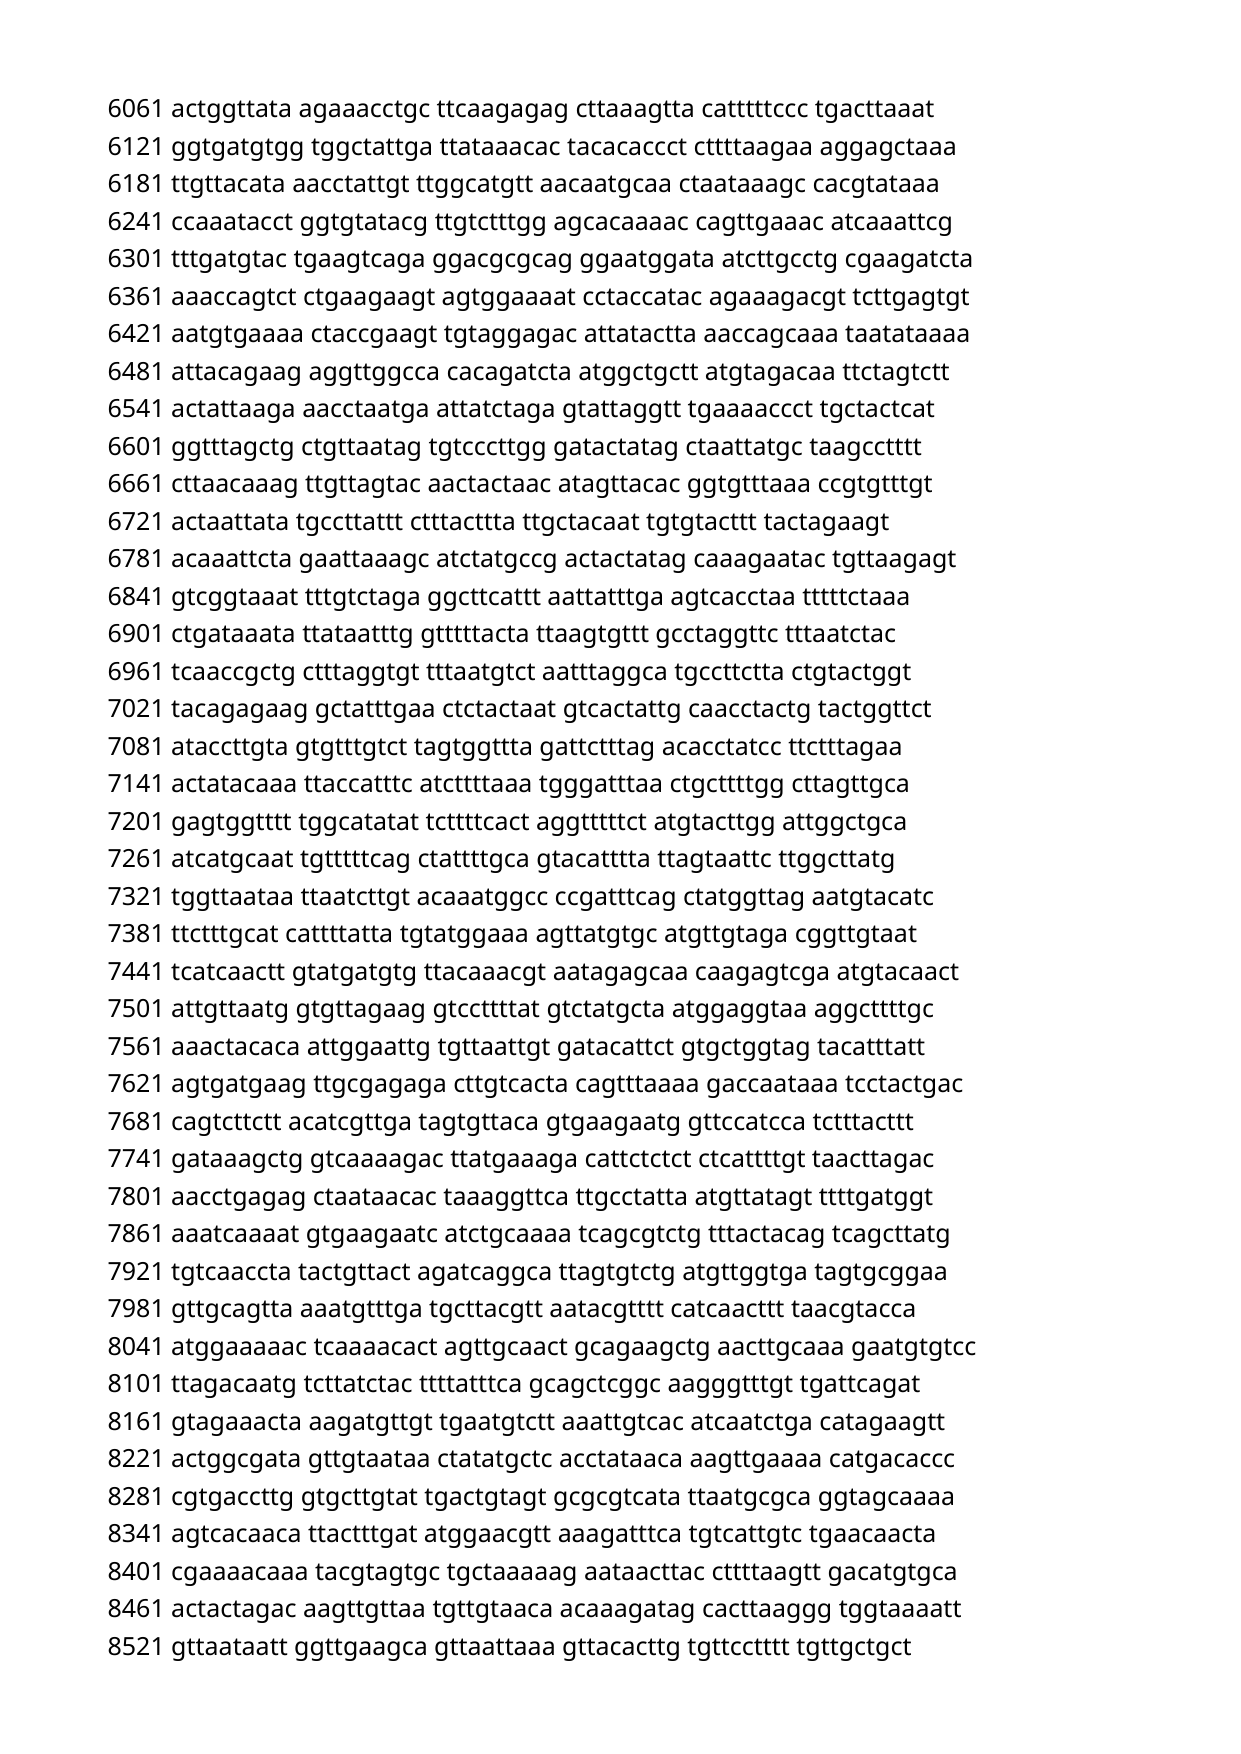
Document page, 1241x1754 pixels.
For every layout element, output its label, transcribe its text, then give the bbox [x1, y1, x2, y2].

text 6781 acaaattcta gaattaaagc atctatgccg actactatag caaagaatac tgttaagagt [75, 539, 1165, 577]
text 8401 cgaaaacaaa tacgtagtgc tgctaaaaag aataacttac cttttaagtt gacatgtgca [75, 1552, 1165, 1589]
text 8101 ttagacaatg tcttatctac ttttatttca gcagctcggc aagggtttgt tgattcagat [75, 1364, 1165, 1402]
text 6901 ctgataaata ttataatttg gtttttacta ttaagtgttt gcctaggttc tttaatctac [75, 614, 1165, 652]
text 7861 aaatcaaaat gtgaagaatc atctgcaaaa tcagcgtctg tttactacag tcagcttatg [75, 1214, 1165, 1252]
text 8161 gtagaaacta aagatgttgt tgaatgtctt aaattgtcac atcaatctga catagaagtt [75, 1402, 1165, 1439]
text 6481 attacagaag aggttggcca cacagatcta atggctgctt atgtagacaa ttctagtctt [75, 352, 1165, 389]
text 7561 aaactacaca attggaattg tgttaattgt gatacattct gtgctggtag tacatttatt [75, 1027, 1165, 1064]
text 7501 attgttaatg gtgttagaag gtccttttat gtctatgcta atggaggtaa aggcttttgc [75, 989, 1165, 1027]
text 7321 tggttaataa ttaatcttgt acaaatggcc ccgatttcag ctatggttag aatgtacatc [75, 877, 1165, 914]
text 7021 tacagagaag gctatttgaa ctctactaat gtcactattg caacctactg tactggttct [75, 689, 1165, 727]
text 7741 gataaagctg gtcaaaagac ttatgaaaga cattctctct ctcattttgt taacttagac [75, 1139, 1165, 1177]
text 6661 cttaacaaag ttgttagtac aactactaac atagttacac ggtgtttaaa ccgtgtttgt [75, 464, 1165, 502]
text 6601 ggtttagctg ctgttaatag tgtcccttgg gatactatag ctaattatgc taagcctttt [75, 427, 1165, 464]
text 6841 gtcggtaaat tttgtctaga ggcttcattt aattatttga agtcacctaa tttttctaaa [75, 577, 1165, 614]
text 7621 agtgatgaag ttgcgagaga cttgtcacta cagtttaaaa gaccaataaa tcctactgac [75, 1064, 1165, 1102]
text 6181 ttgttacata aacctattgt ttggcatgtt aacaatgcaa ctaataaagc cacgtataaa [75, 164, 1165, 202]
text 6421 aatgtgaaaa ctaccgaagt tgtaggagac attatactta aaccagcaaa taatataaaa [75, 314, 1165, 352]
text 6961 tcaaccgctg ctttaggtgt tttaatgtct aatttaggca tgccttctta ctgtactggt [75, 652, 1165, 689]
text 7441 tcatcaactt gtatgatgtg ttacaaacgt aatagagcaa caagagtcga atgtacaact [75, 952, 1165, 989]
text 8221 actggcgata gttgtaataa ctatatgctc acctataaca aagttgaaaa catgacaccc [75, 1439, 1165, 1477]
text 6121 ggtgatgtgg tggctattga ttataaacac tacacaccct cttttaagaa aggagctaaa [75, 127, 1165, 164]
text 7261 atcatgcaat tgtttttcag ctattttgca gtacatttta ttagtaattc ttggcttatg [75, 839, 1165, 877]
text 7801 aacctgagag ctaataacac taaaggttca ttgcctatta atgttatagt ttttgatggt [75, 1177, 1165, 1214]
text 7921 tgtcaaccta tactgttact agatcaggca ttagtgtctg atgttggtga tagtgcggaa [75, 1252, 1165, 1289]
text 8461 actactagac aagttgttaa tgttgtaaca acaaagatag cacttaaggg tggtaaaatt [75, 1589, 1165, 1627]
text 7201 gagtggtttt tggcatatat tcttttcact aggtttttct atgtacttgg attggctgca [75, 802, 1165, 839]
text 8281 cgtgaccttg gtgcttgtat tgactgtagt gcgcgtcata ttaatgcgca ggtagcaaaa [75, 1477, 1165, 1514]
text 7381 ttctttgcat cattttatta tgtatggaaa agttatgtgc atgttgtaga cggttgtaat [75, 914, 1165, 952]
text 6721 actaattata tgccttattt ctttacttta ttgctacaat tgtgtacttt tactagaagt [75, 502, 1165, 539]
text 7081 ataccttgta gtgtttgtct tagtggttta gattctttag acacctatcc ttctttagaa [75, 727, 1165, 764]
text 8341 agtcacaaca ttactttgat atggaacgtt aaagatttca tgtcattgtc tgaacaacta [75, 1514, 1165, 1552]
text 6241 ccaaatacct ggtgtatacg ttgtctttgg agcacaaaac cagttgaaac atcaaattcg [75, 202, 1165, 239]
text 6061 actggttata agaaacctgc ttcaagagag cttaaagtta catttttccc tgacttaaat [75, 89, 1165, 127]
text 8041 atggaaaaac tcaaaacact agttgcaact gcagaagctg aacttgcaaa gaatgtgtcc [75, 1327, 1165, 1364]
text 6301 tttgatgtac tgaagtcaga ggacgcgcag ggaatggata atcttgcctg cgaagatcta [75, 239, 1165, 277]
text 6541 actattaaga aacctaatga attatctaga gtattaggtt tgaaaaccct tgctactcat [75, 389, 1165, 427]
text 8521 gttaataatt ggttgaagca gttaattaaa gttacacttg tgttcctttt tgttgctgct [75, 1627, 1165, 1664]
text 7681 cagtcttctt acatcgttga tagtgttaca gtgaagaatg gttccatcca tctttacttt [75, 1102, 1165, 1139]
text 7141 actatacaaa ttaccatttc atcttttaaa tgggatttaa ctgcttttgg cttagttgca [75, 764, 1165, 802]
text 6361 aaaccagtct ctgaagaagt agtggaaaat cctaccatac agaaagacgt tcttgagtgt [75, 277, 1165, 314]
text 7981 gttgcagtta aaatgtttga tgcttacgtt aatacgtttt catcaacttt taacgtacca [75, 1289, 1165, 1327]
